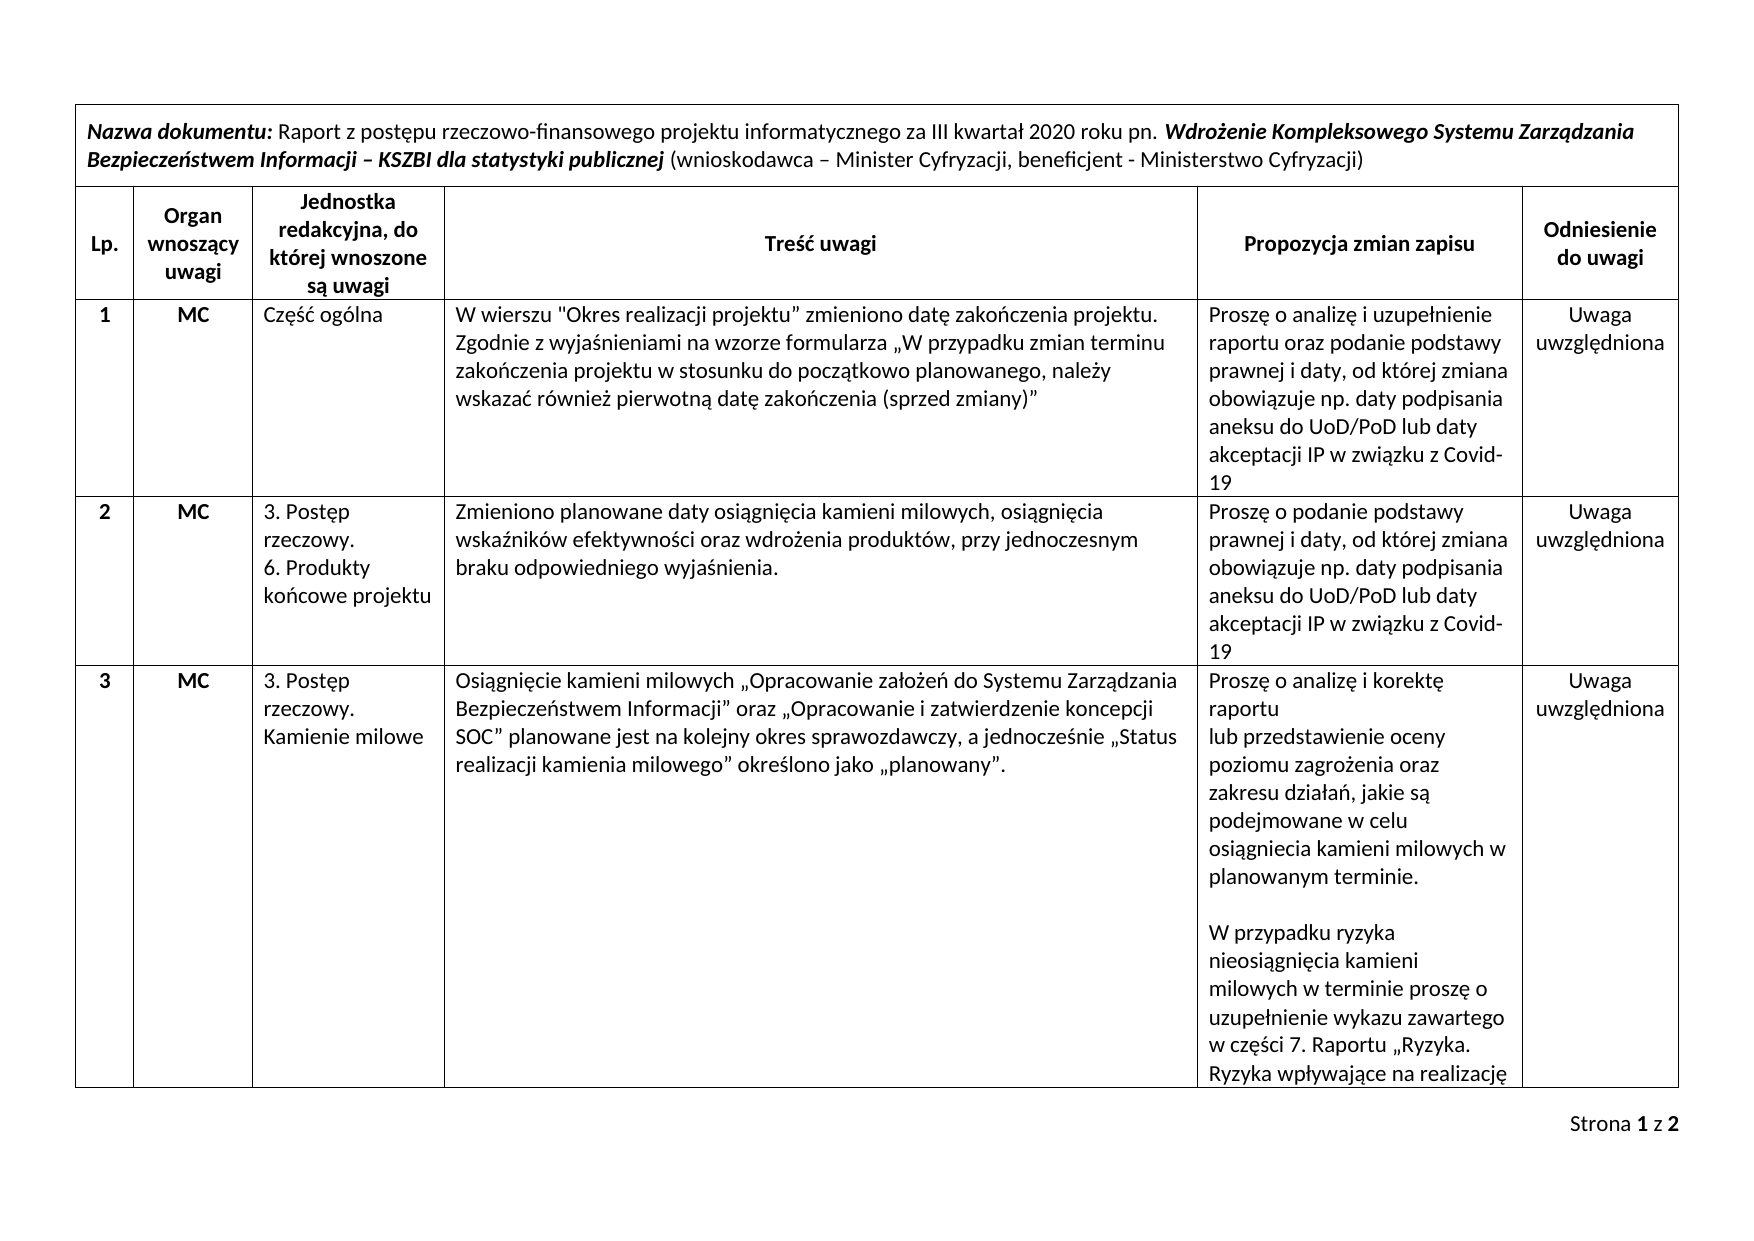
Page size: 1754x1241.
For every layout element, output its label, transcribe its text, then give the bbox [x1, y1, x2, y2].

table_cell 1 [76, 300, 133, 496]
table_cell Treść uwagi [445, 187, 1197, 299]
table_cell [1198, 666, 1522, 1087]
table_cell Część ogólna [253, 300, 444, 496]
table_cell Odniesienie do uwagi [1523, 187, 1678, 299]
table_cell Propozycja zmian zapisu [1198, 187, 1522, 299]
table_cell 3 [76, 666, 133, 1087]
table_cell 2 [76, 497, 133, 665]
table_cell W wierszu "Okres realizacji projektu” zmieniono datę zakończenia projektu. Zgodnie z wyjaśnieniami na wzorze formularza „W przypadku zmian terminu zakończenia projektu w stosunku do początkowo planowanego, należy wskazać również pierwotną datę zakończenia (sprzed zmiany)” [445, 300, 1197, 496]
table_cell Uwaga uwzględniona [1523, 666, 1678, 1087]
table_cell MC [134, 497, 252, 665]
table_cell MC [134, 300, 252, 496]
table_cell Jednostka redakcyjna, do której wnoszone są uwagi [253, 187, 444, 299]
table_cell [445, 666, 1197, 1087]
table_cell Uwaga uwzględniona [1523, 497, 1678, 665]
table_cell Proszę o podanie podstawy prawnej i daty, od której zmiana obowiązuje np. daty podpisania aneksu do UoD/PoD lub daty akceptacji IP w związku z Covid-19 [1198, 497, 1522, 665]
table_cell Zmieniono planowane daty osiągnięcia kamieni milowych, osiągnięcia wskaźników efektywności oraz wdrożenia produktów, przy jednoczesnym braku odpowiedniego wyjaśnienia. [445, 497, 1197, 665]
table_header Nazwa dokumentu: Raport z postępu rzeczowo-finansowego projektu informatycznego za III kwartał 2020 roku pn. Wdrożenie Kompleksowego Systemu Zarządzania Bezpieczeństwem Informacji – KSZBI dla statystyki publicznej (wnioskodawca – Minister Cyfryzacji, beneficjent - Ministerstwo Cyfryzacji) [76, 105, 1678, 186]
table_cell Proszę o analizę i uzupełnienie raportu oraz podanie podstawy prawnej i daty, od której zmiana obowiązuje np. daty podpisania aneksu do UoD/PoD lub daty akceptacji IP w związku z Covid-19 [1198, 300, 1522, 496]
table_cell MC [134, 666, 252, 1087]
table_cell Uwaga uwzględniona [1523, 300, 1678, 496]
table_cell Lp. [76, 187, 133, 299]
table_cell Organ wnoszący uwagi [134, 187, 252, 299]
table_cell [253, 666, 444, 1087]
table_cell 3. Postęp rzeczowy. 6. Produkty końcowe projektu [253, 497, 444, 665]
